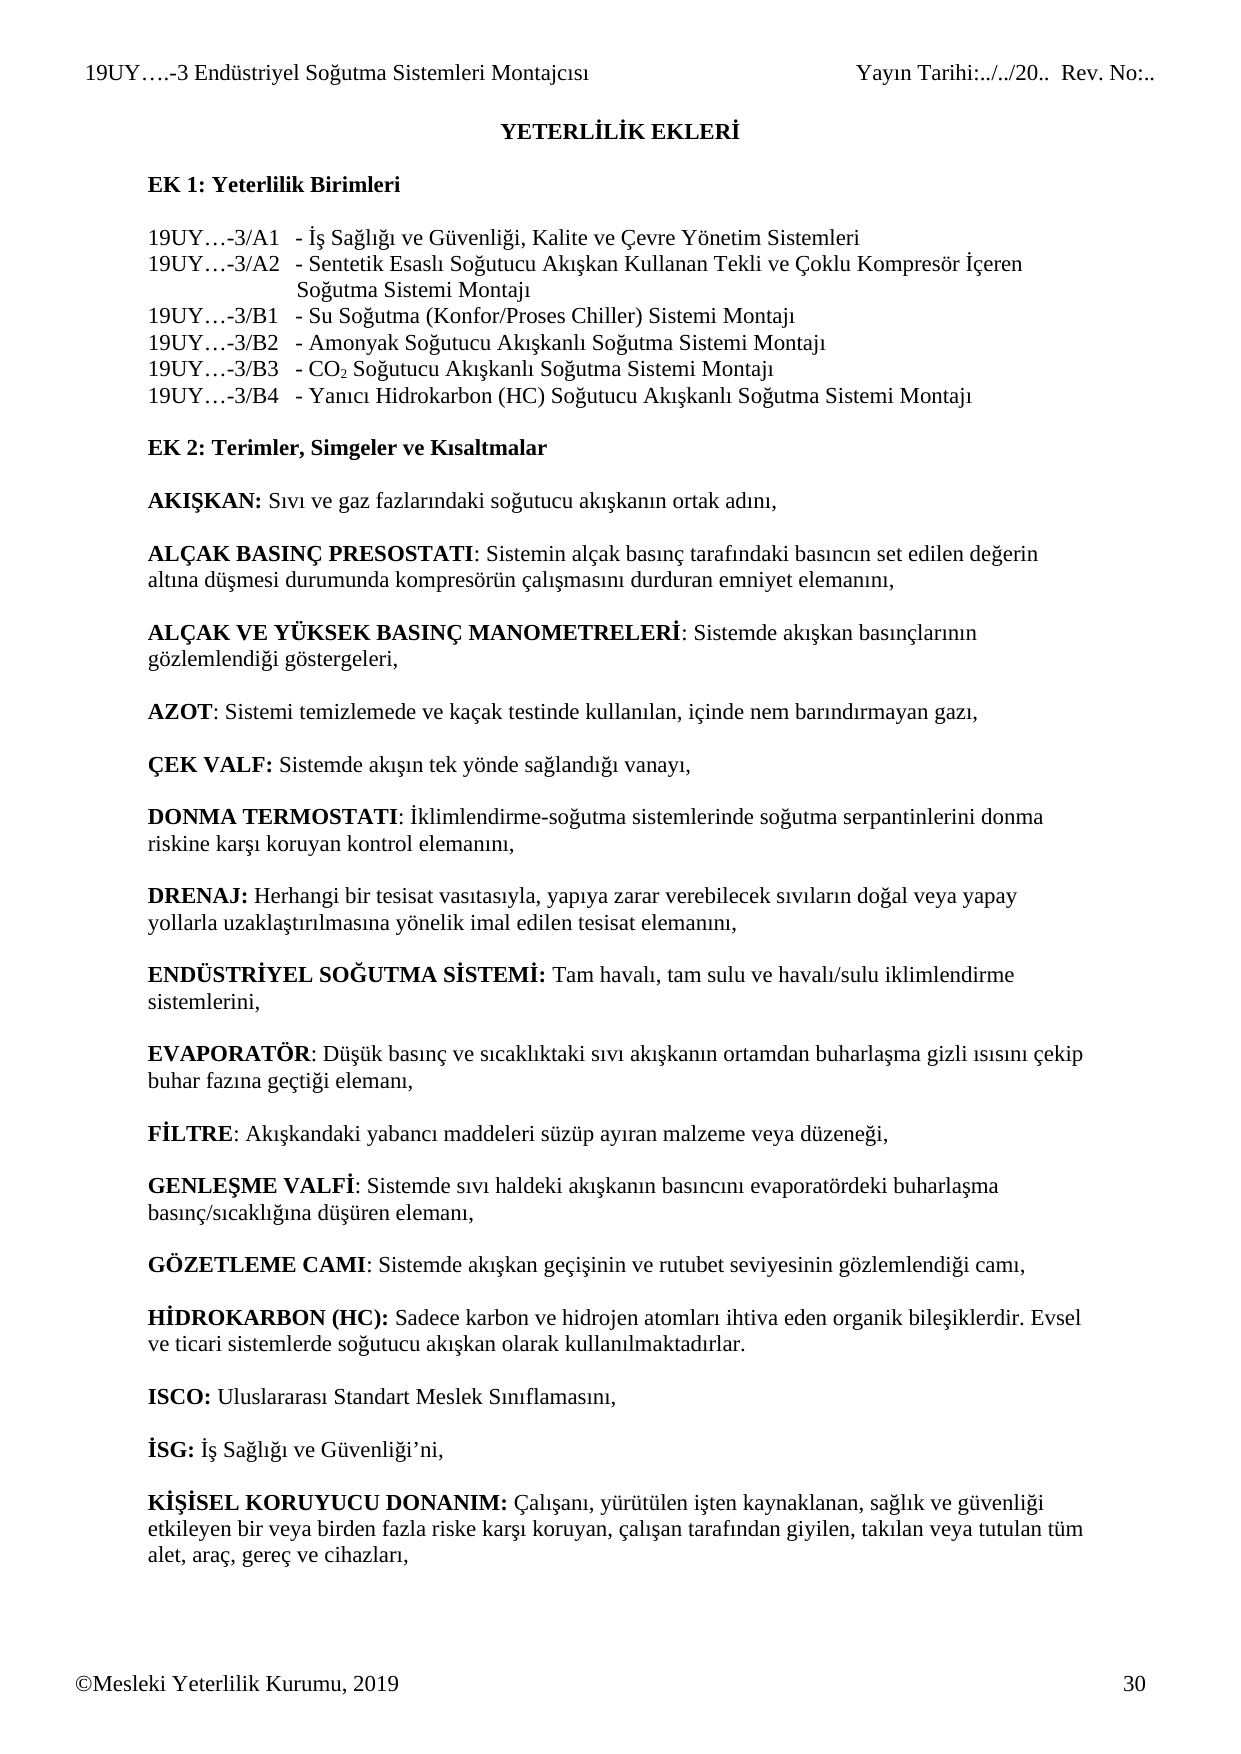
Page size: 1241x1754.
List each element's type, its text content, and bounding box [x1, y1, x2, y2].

text İSG: İş Sağlığı ve Güvenliği’ni, [148, 1436, 1092, 1462]
text GÖZETLEME CAMI: Sistemde akışkan geçişinin ve rutubet seviyesinin gözlemlendiği camı, [148, 1251, 1092, 1278]
text AZOT: Sistemi temizlemede ve kaçak testinde kullanılan, içinde nem barındırmayan gazı, [148, 698, 1092, 724]
text ALÇAK VE YÜKSEK BASINÇ MANOMETRELERİ: Sistemde akışkan basınçlarının gözlemlendiği göstergeleri, [148, 619, 1092, 672]
text 19UY…-3/A2 - Sentetik Esaslı Soğutucu Akışkan Kullanan Tekli ve Çoklu Kompresör İçeren [148, 250, 1092, 276]
text EK 1: Yeterlilik Birimleri [148, 171, 1092, 197]
text KİŞİSEL KORUYUCU DONANIM: Çalışanı, yürütülen işten kaynaklanan, sağlık ve güvenliği etkileyen bir veya birden fazla riske karşı koruyan, çalışan tarafından giyilen, takılan veya tutulan tüm alet, araç, gereç ve cihazları, [148, 1488, 1092, 1568]
text Soğutma Sistemi Montajı [148, 276, 1092, 303]
text ALÇAK BASINÇ PRESOSTATI: Sistemin alçak basınç tarafındaki basıncın set edilen değerin altına düşmesi durumunda kompresörün çalışmasını durduran emniyet elemanını, [148, 540, 1092, 592]
text DRENAJ: Herhangi bir tesisat vasıtasıyla, yapıya zarar verebilecek sıvıların doğal veya yapay yollarla uzaklaştırılmasına yönelik imal edilen tesisat elemanını, [148, 882, 1092, 935]
text 19UY…-3/B4 - Yanıcı Hidrokarbon (HC) Soğutucu Akışkanlı Soğutma Sistemi Montajı [148, 382, 1092, 408]
text ENDÜSTRİYEL SOĞUTMA SİSTEMİ: Tam havalı, tam sulu ve havalı/sulu iklimlendirme sistemlerini, [148, 961, 1092, 1014]
text DONMA TERMOSTATI: İklimlendirme-soğutma sistemlerinde soğutma serpantinlerini donma riskine karşı koruyan kontrol elemanını, [148, 803, 1092, 856]
text HİDROKARBON (HC): Sadece karbon ve hidrojen atomları ihtiva eden organik bileşiklerdir. Evsel ve ticari sistemlerde soğutucu akışkan olarak kullanılmaktadırlar. [148, 1304, 1092, 1357]
text YETERLİLİK EKLERİ [148, 118, 1092, 144]
text ISCO: Uluslararası Standart Meslek Sınıflamasını, [148, 1383, 1092, 1409]
text 19UY…-3/B2 - Amonyak Soğutucu Akışkanlı Soğutma Sistemi Montajı [148, 329, 1092, 355]
text ÇEK VALF: Sistemde akışın tek yönde sağlandığı vanayı, [148, 751, 1092, 777]
text GENLEŞME VALFİ: Sistemde sıvı haldeki akışkanın basıncını evaporatördeki buharlaşma basınç/sıcaklığına düşüren elemanı, [148, 1172, 1092, 1225]
text EVAPORATÖR: Düşük basınç ve sıcaklıktaki sıvı akışkanın ortamdan buharlaşma gizli ısısını çekip buhar fazına geçtiği elemanı, [148, 1041, 1092, 1093]
text EK 2: Terimler, Simgeler ve Kısaltmalar [148, 434, 1092, 461]
text 19UY…-3/B1 - Su Soğutma (Konfor/Proses Chiller) Sistemi Montajı [148, 303, 1092, 329]
text AKIŞKAN: Sıvı ve gaz fazlarındaki soğutucu akışkanın ortak adını, [148, 487, 1092, 513]
text 19UY…-3/A1 - İş Sağlığı ve Güvenliği, Kalite ve Çevre Yönetim Sistemleri [105, 223, 1092, 250]
text 19UY…-3/B3 - CO2 Soğutucu Akışkanlı Soğutma Sistemi Montajı [148, 355, 1092, 382]
text FİLTRE: Akışkandaki yabancı maddeleri süzüp ayıran malzeme veya düzeneği, [148, 1119, 1092, 1146]
